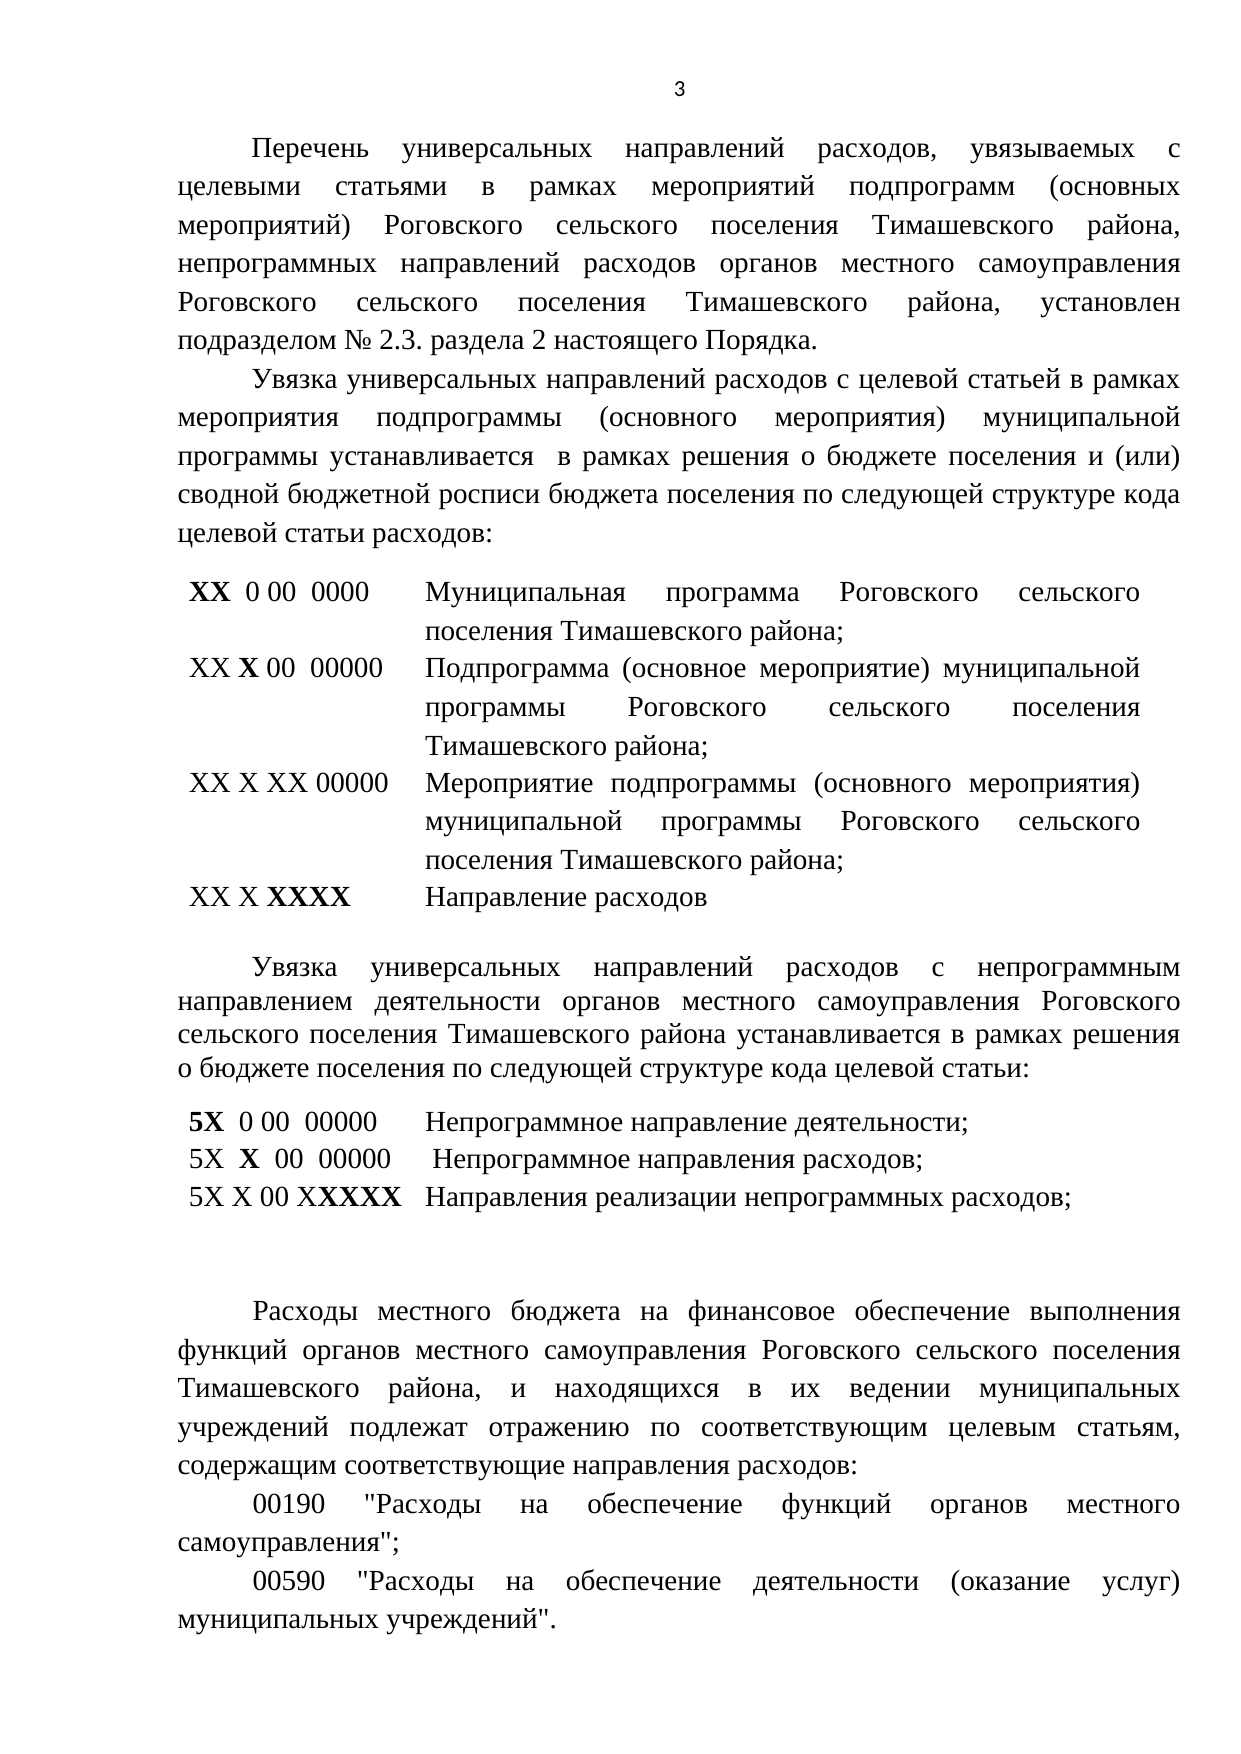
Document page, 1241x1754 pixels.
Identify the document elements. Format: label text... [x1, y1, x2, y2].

table_header ХХ 0 00 0000 [177, 575, 413, 651]
text Увязка универсальных направлений расходов с непрограммным направлением деятельности органов местного самоуправления Роговского сельского поселения Тимашевского района устанавливается в рамках решения о бюджете поселения по следующей структуре кода целевой статьи: [177, 949, 1181, 1083]
table_cell ХХ Х 00 00000 [177, 651, 413, 765]
table_cell Направление расходов [414, 880, 1152, 917]
text 00190 "Расходы на обеспечение функций органов местного самоуправления"; [177, 1486, 1181, 1558]
text 00590 "Расходы на обеспечение деятельности (оказание услуг) муниципальных учреждений". [177, 1563, 1181, 1635]
table_cell Направления реализации непрограммных расходов; [414, 1179, 1152, 1216]
table_cell 5Х Х 00 00000 [177, 1141, 413, 1179]
table_cell Подпрограмма (основное мероприятие) муниципальной программы Роговского сельского поселения Тимашевского района; [414, 651, 1152, 765]
text Перечень универсальных направлений расходов, увязываемых с целевыми статьями в рамках мероприятий подпрограмм (основных мероприятий) Роговского сельского поселения Тимашевского района, непрограммных направлений расходов органов местного самоуправления Роговского сельского поселения Тимашевского района, установлен подразделом № 2.3. раздела 2 настоящего Порядка. [177, 130, 1181, 356]
text Увязка универсальных направлений расходов с целевой статьей в рамках мероприятия подпрограммы (основного мероприятия) муниципальной программы устанавливается в рамках решения о бюджете поселения и (или) сводной бюджетной росписи бюджета поселения по следующей структуре кода целевой статьи расходов: [177, 361, 1181, 549]
table_cell Мероприятие подпрограммы (основного мероприятия) муниципальной программы Роговского сельского поселения Тимашевского района; [414, 765, 1152, 879]
table_cell ХХ Х ХХХХ [177, 880, 413, 917]
table_cell ХХ Х ХХ 00000 [177, 765, 413, 879]
table_cell 5Х Х 00 ХХХХХ [177, 1179, 413, 1216]
text Расходы местного бюджета на финансовое обеспечение выполнения функций органов местного самоуправления Роговского сельского поселения Тимашевского района, и находящихся в их ведении муниципальных учреждений подлежат отражению по соответствующим целевым статьям, содержащим соответствующие направления расходов: [177, 1293, 1181, 1481]
table_header 5Х 0 00 00000 [177, 1104, 413, 1141]
table_cell Непрограммное направления расходов; [414, 1141, 1152, 1179]
table_header Муниципальная программа Роговского сельского поселения Тимашевского района; [414, 575, 1152, 651]
table_header Непрограммное направление деятельности; [414, 1104, 1152, 1141]
